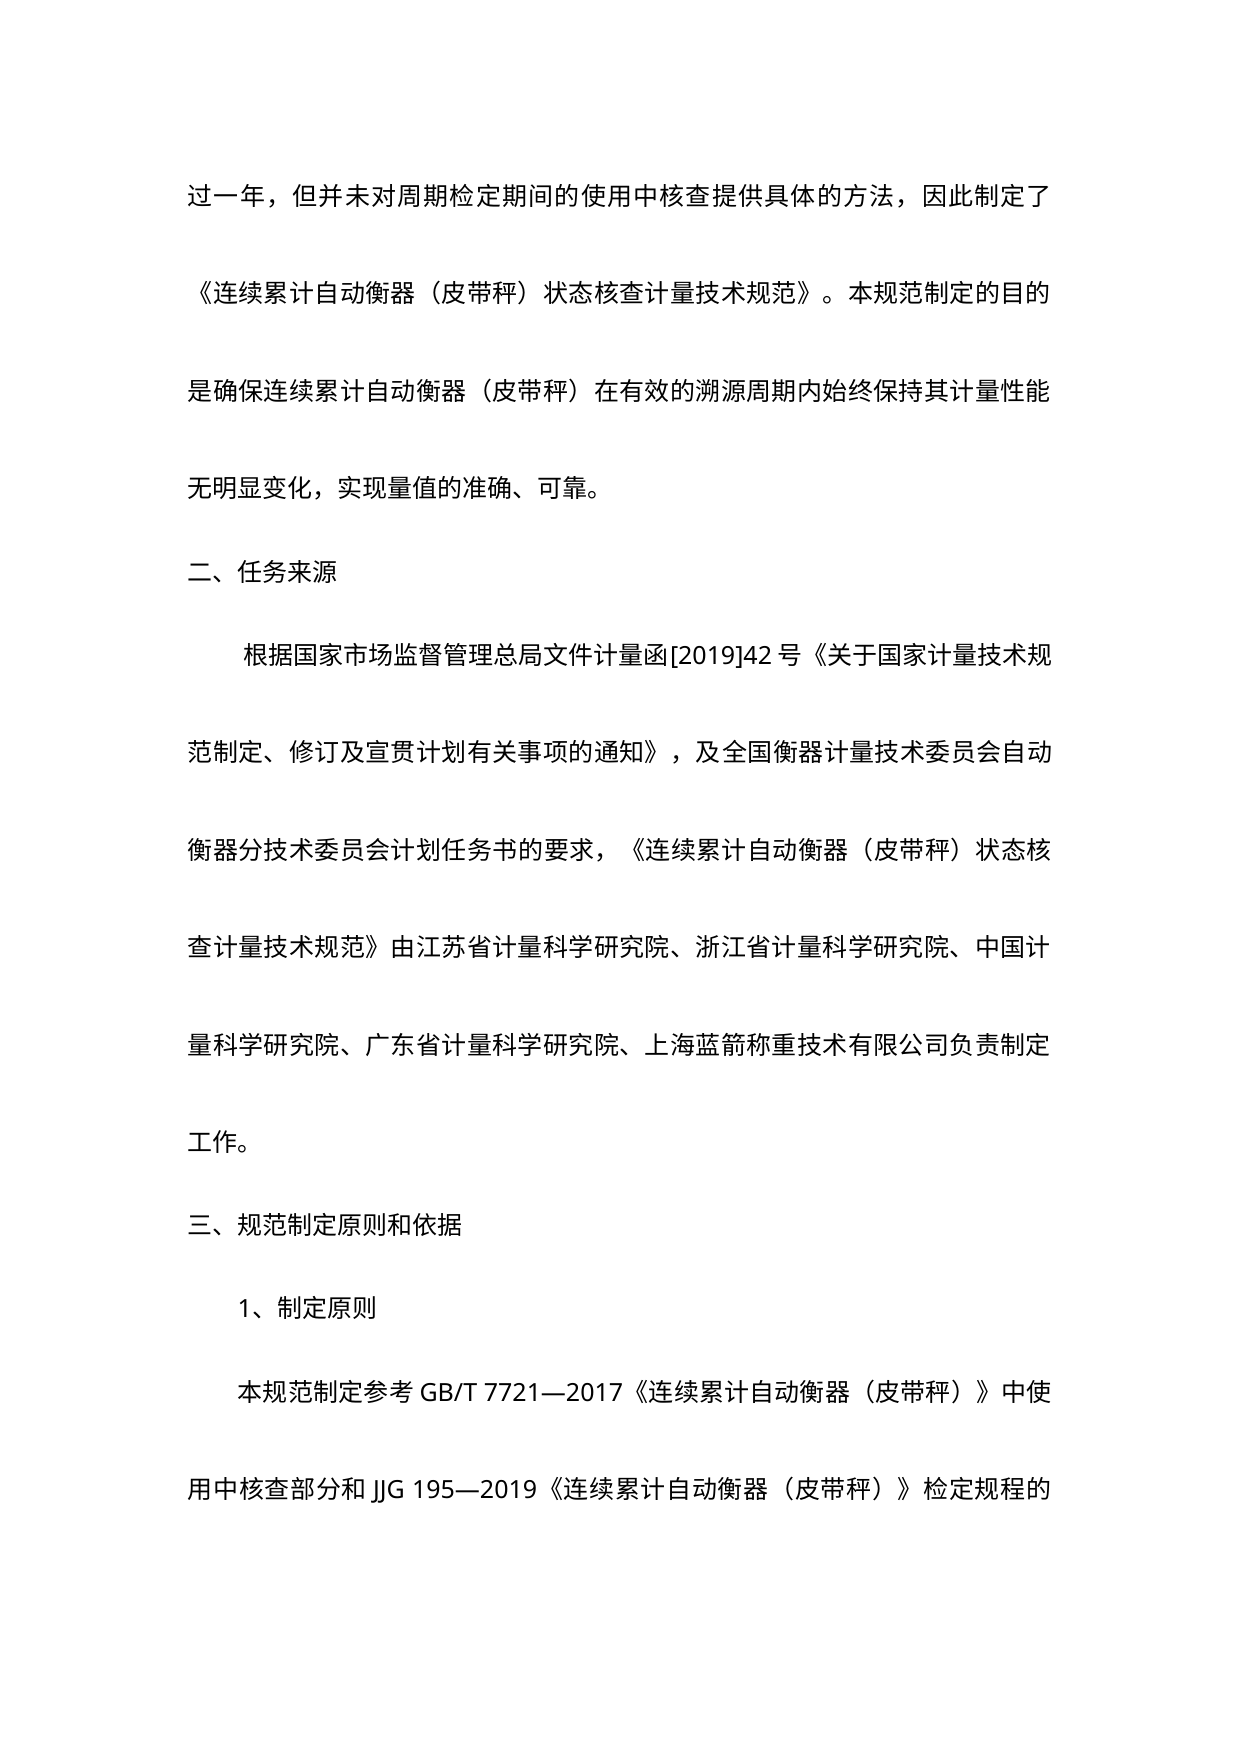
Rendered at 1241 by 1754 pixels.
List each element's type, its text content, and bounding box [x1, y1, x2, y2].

text 二、任务来源 [187, 538, 1053, 603]
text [187, 1358, 1053, 1520]
text 1、制定原则 [187, 1274, 1053, 1339]
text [187, 162, 1053, 519]
text 三、规范制定原则和依据 [187, 1191, 1053, 1256]
text 根据国家市场监督管理总局文件计量函[2019]42号《关于国家计量技术规范制定、修订及宣贯计划有关事项的通知》，及全国衡器计量技术委员会自动衡器分技术委员会计划任务书的要求，《连续累计自动衡器（皮带秤）状态核查计量技术规范》由江苏省计量科学研究院、浙江省计量科学研究院、中国计量科学研究院、广东省计量科学研究院、上海蓝箭称重技术有限公司负责制定工作。 [187, 621, 1053, 1173]
